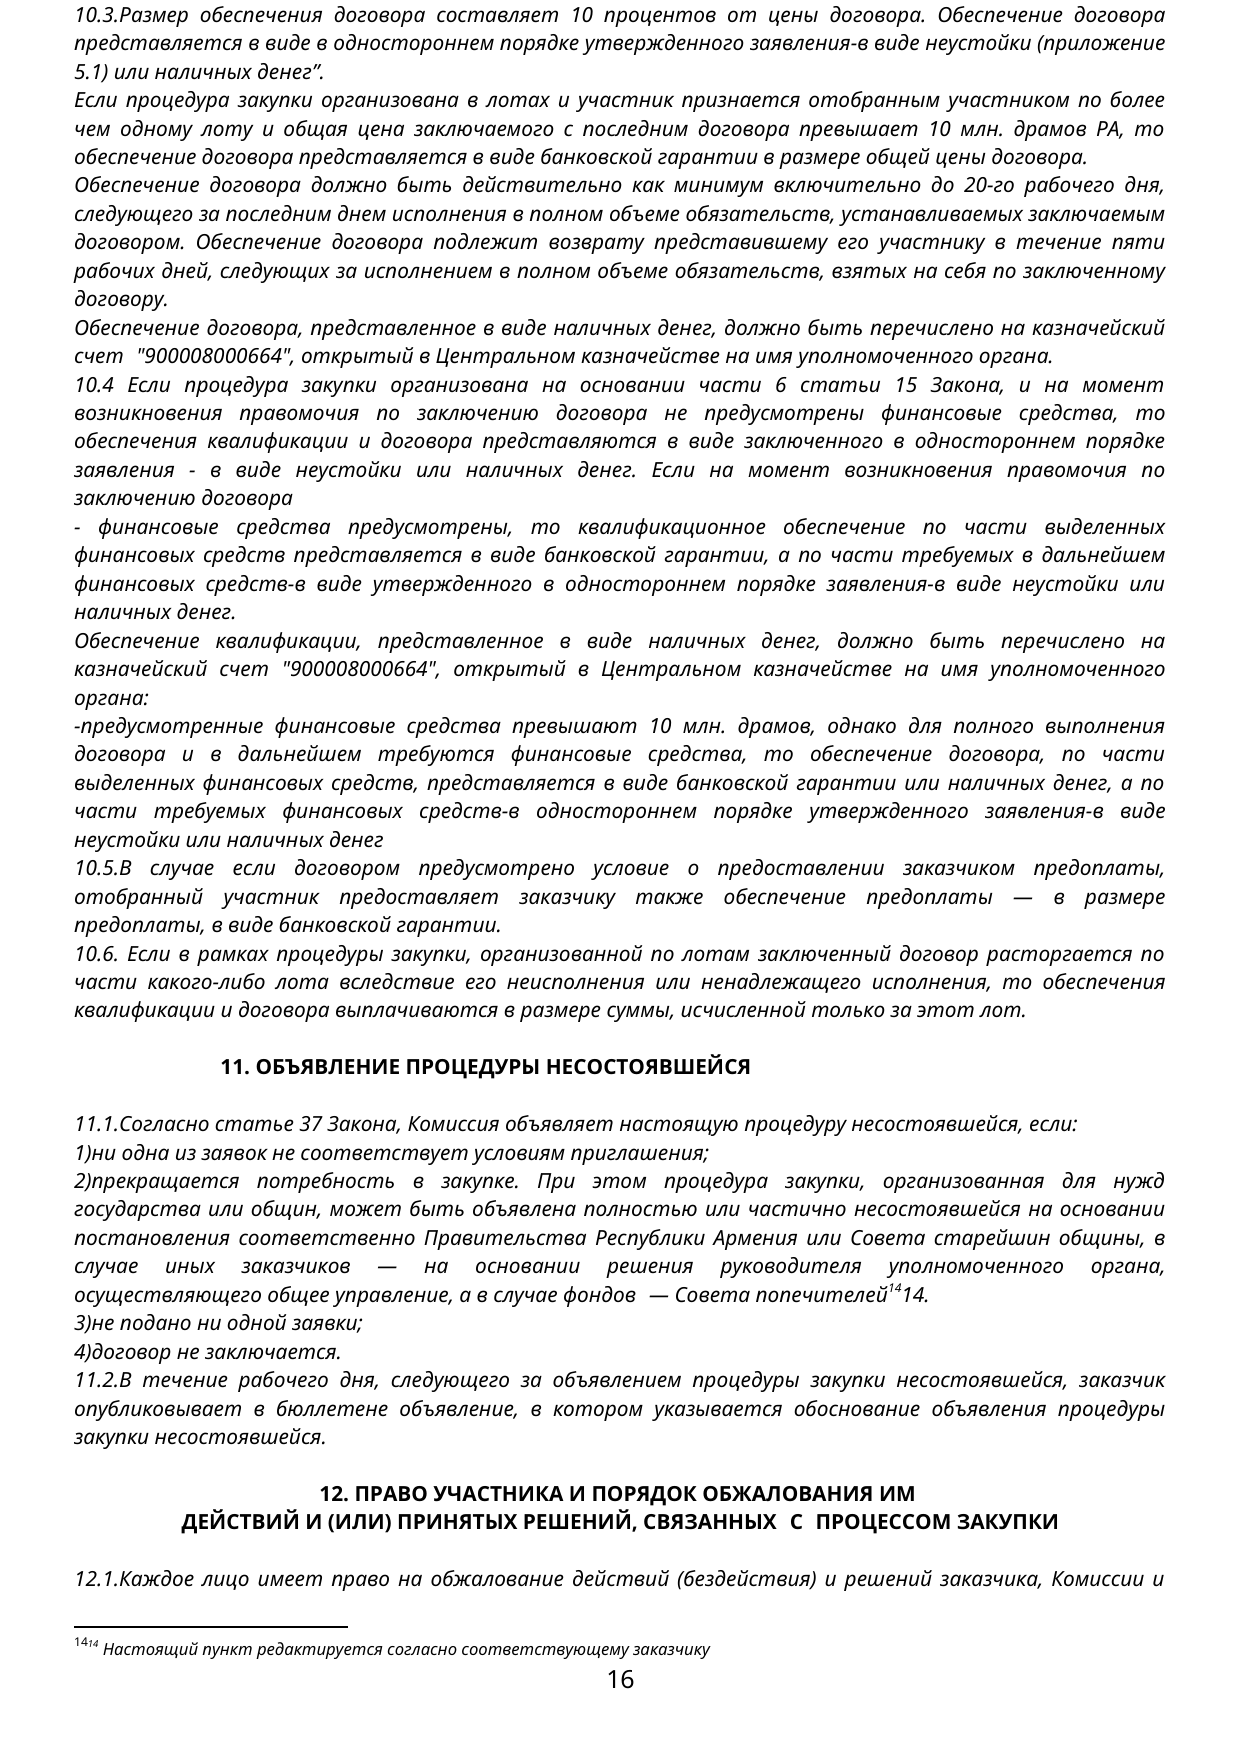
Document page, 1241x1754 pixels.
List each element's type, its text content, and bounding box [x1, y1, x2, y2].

text Обеспечение квалификации, представленное в виде наличных денег, должно быть перечислено на казначейский счет "900008000664", открытый в Центральном казначействе на имя уполномоченного органа: [74, 626, 1167, 711]
text 4)договор не заключается. [74, 1337, 1167, 1365]
text 1)ни одна из заявок не соответствует условиям приглашения; [74, 1138, 1167, 1166]
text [74, 1564, 1167, 1593]
text 10.4 Если процедура закупки организована на основании части 6 статьи 15 Закона, и на момент возникновения правомочия по заключению договора не предусмотрены финансовые средства, то обеспечения квалификации и договора представляются в виде заключенного в одностороннем порядке заявления - в виде неустойки или наличных денег. Если на момент возникновения правомочия по заключению договора [74, 370, 1167, 512]
text 11.1.Согласно статье 37 Закона, Комиссия объявляет настоящую процедуру несостоявшейся, если: [74, 1109, 1167, 1138]
text 10.5.В случае если договором предусмотрено условие о предоставлении заказчиком предоплаты, отобранный участник предоставляет заказчику также обеспечение предоплаты — в размере предоплаты, в виде банковской гарантии. [74, 853, 1167, 939]
text 11. ОБЪЯВЛЕНИЕ ПРОЦЕДУРЫ НЕСОСТОЯВШЕЙСЯ [74, 1052, 1167, 1081]
text Обеспечение договора должно быть действительно как минимум включительно до 20-го рабочего дня, следующего за последним днем исполнения в полном объеме обязательств, устанавливаемых заключаемым договором. Обеспечение договора подлежит возврату представившему его участнику в течение пяти рабочих дней, следующих за исполнением в полном объеме обязательств, взятых на себя по заключенному договору. [74, 171, 1167, 313]
text Если процедура закупки организована в лотах и участник признается отобранным участником по более чем одному лоту и общая цена заключаемого с последним договора превышает 10 млн. драмов РА, то обеспечение договора представляется в виде банковской гарантии в размере общей цены договора. [74, 85, 1167, 171]
text 10.6. Если в рамках процедуры закупки, организованной по лотам заключенный договор расторгается по части какого-либо лота вследствие его неисполнения или ненадлежащего исполнения, то обеспечения квалификации и договора выплачиваются в размере суммы, исчисленной только за этот лот. [74, 939, 1167, 1024]
text - финансовые средства предусмотрены, то квалификационное обеспечение по части выделенных финансовых средств представляется в виде банковской гарантии, а по части требуемых в дальнейшем финансовых средств-в виде утвержденного в одностороннем порядке заявления-в виде неустойки или наличных денег. [74, 512, 1167, 626]
text 11.2.В течение рабочего дня, следующего за объявлением процедуры закупки несостоявшейся, заказчик опубликовывает в бюллетене объявление, в котором указывается обоснование объявления процедуры закупки несостоявшейся. [74, 1365, 1167, 1451]
text 10.3.Размер обеспечения договора составляет 10 процентов от цены договора. Обеспечение договора представляется в виде в одностороннем порядке утвержденного заявления-в виде неустойки (приложение 5.1) или наличных денег”. [74, 0, 1167, 85]
text -предусмотренные финансовые средства превышают 10 млн. драмов, однако для полного выполнения договора и в дальнейшем требуются финансовые средства, то обеспечение договора, по части выделенных финансовых средств, представляется в виде банковской гарантии или наличных денег, а по части требуемых финансовых средств-в одностороннем порядке утвержденного заявления-в виде неустойки или наличных денег [74, 711, 1167, 853]
text Обеспечение договора, представленное в виде наличных денег, должно быть перечислено на казначейский счет "900008000664", открытый в Центральном казначействе на имя уполномоченного органа. [74, 313, 1167, 370]
text 2)прекращается потребность в закупке. При этом процедура закупки, организованная для нужд государства или общин, может быть объявлена полностью или частично несостоявшейся на основании постановления соответственно Правительства Республики Армения или Совета старейшин общины, в случае иных заказчиков — на основании решения руководителя уполномоченного органа, осуществляющего общее управление, а в случае фондов — Совета попечителей14. [74, 1166, 1167, 1308]
text 3)не подано ни одной заявки; [74, 1308, 1167, 1337]
text 12. ПРАВО УЧАСТНИКА И ПОРЯДОК ОБЖАЛОВАНИЯ ИМ ДЕЙСТВИЙ И (ИЛИ) ПРИНЯТЫХ РЕШЕНИЙ, СВЯЗАННЫХ С ПРОЦЕССОМ ЗАКУПКИ [74, 1479, 1167, 1536]
